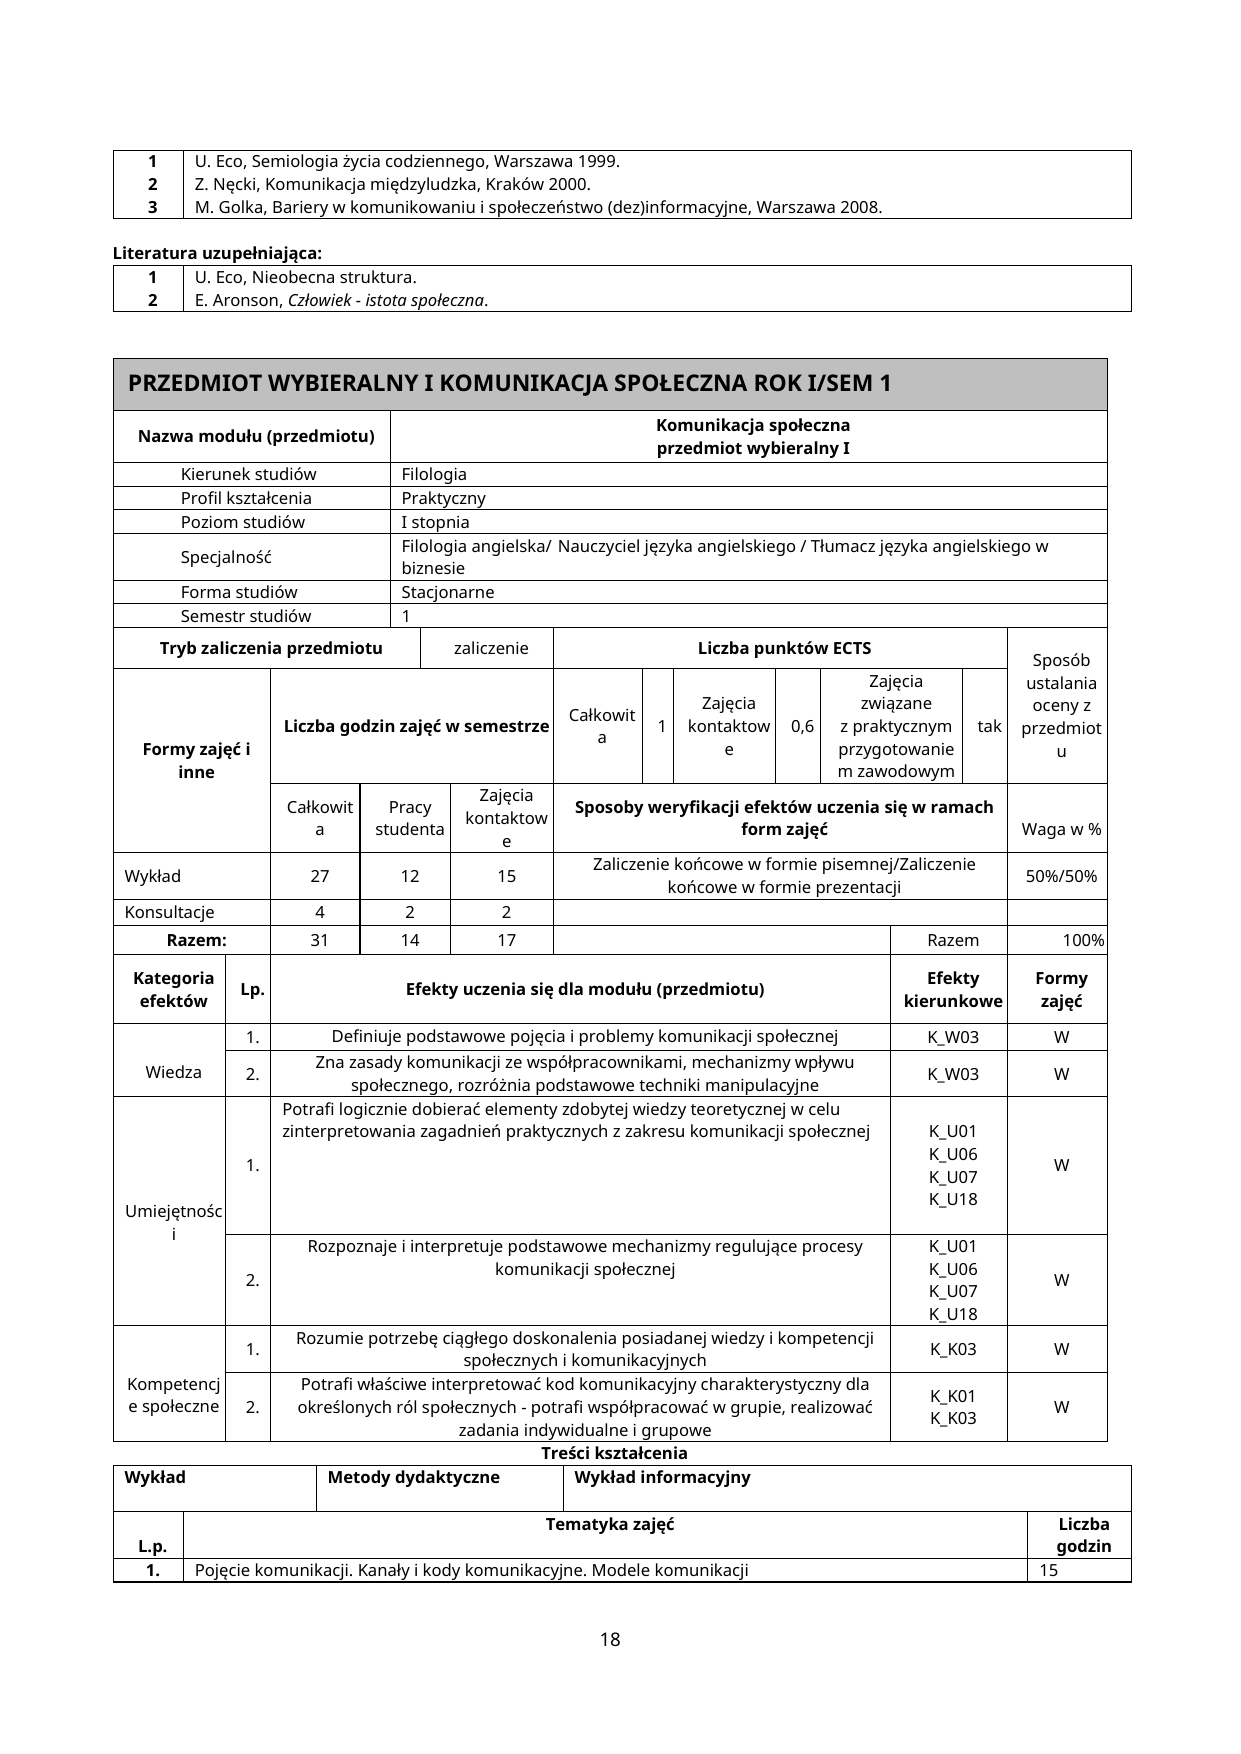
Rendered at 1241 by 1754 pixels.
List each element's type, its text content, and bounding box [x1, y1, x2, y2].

table_cell Tryb zaliczenia przedmiotu [114, 628, 420, 668]
table_cell 0,6 [776, 669, 820, 783]
table_cell W [1008, 1373, 1107, 1441]
table_header Metody dydaktyczne [317, 1466, 563, 1511]
text Literatura uzupełniająca: [112, 242, 1117, 264]
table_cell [184, 1559, 1027, 1581]
table_cell Rozumie potrzebę ciągłego doskonalenia posiadanej wiedzy i kompetencji społecznych i komunikacyjnych [271, 1326, 890, 1372]
table_cell 4 [271, 900, 359, 925]
table_cell Liczba godzin zajęć w semestrze [271, 669, 553, 783]
table_header PRZEDMIOT WYBIERALNY I KOMUNIKACJA SPOŁECZNA ROK I/SEM 1 [114, 359, 1107, 410]
table_cell Formy zajęć i inne [114, 669, 270, 852]
table_cell 1 [391, 604, 1107, 627]
table_cell Umiejętności [114, 1097, 225, 1325]
table_cell Lp. [226, 955, 270, 1023]
table_cell Potrafi właściwe interpretować kod komunikacyjny charakterystyczny dla określonych ról społecznych - potrafi współpracować w grupie, realizować zadania indywidualne i grupowe [271, 1373, 890, 1441]
table_cell 50%/50% [1008, 853, 1107, 898]
table_cell Stacjonarne [391, 581, 1107, 603]
table_cell 2 [451, 900, 553, 925]
table_cell Waga w % [1008, 784, 1107, 852]
table_cell Praktyczny [391, 487, 1107, 509]
table_cell W [1008, 1024, 1107, 1050]
table_cell 1. [114, 1559, 183, 1581]
table_cell Kategoria efektów [114, 955, 225, 1023]
table_cell 2. [226, 1373, 270, 1441]
table_cell Filologia [391, 463, 1107, 486]
table_cell 2. [226, 1235, 270, 1325]
table_cell 15 [451, 853, 553, 898]
table_cell Nazwa modułu (przedmiotu) [114, 411, 390, 462]
table_cell W [1008, 1326, 1107, 1372]
table_cell [554, 900, 1007, 925]
table_cell Liczba punktów ECTS [554, 628, 1007, 668]
table_cell W [1008, 1235, 1107, 1325]
table_cell Całkowita [271, 784, 359, 852]
table_cell Formy zajęć [1008, 955, 1107, 1023]
table_cell K_K03 [891, 1326, 1007, 1372]
table_cell Kierunek studiów [114, 463, 390, 486]
table_cell W [1008, 1097, 1107, 1233]
text Treści kształcenia [112, 1442, 1117, 1465]
table_cell Efekty kierunkowe [891, 955, 1007, 1023]
table_cell U. Eco, Semiologia życia codziennego, Warszawa 1999. Z. Nęcki, Komunikacja międzyludzka, Kraków 2000. M. Golka, Bariery w komunikowaniu i społeczeństwo (dez)informacyjne, Warszawa 2008. [184, 151, 1131, 218]
table_cell Pracy studenta [361, 784, 450, 852]
table_cell 1 2 3 [114, 151, 183, 218]
table_cell L.p. [114, 1512, 183, 1558]
table_cell Zajęcia związane z praktycznym przygotowaniem zawodowym [821, 669, 962, 783]
table_cell Zna zasady komunikacji ze współpracownikami, mechanizmy wpływu społecznego, rozróżnia podstawowe techniki manipulacyjne [271, 1051, 890, 1096]
table_cell Całkowita [554, 669, 642, 783]
table_cell 2. [226, 1051, 270, 1096]
table_cell Komunikacja społeczna przedmiot wybieralny I [391, 411, 1107, 462]
table_cell tak [963, 669, 1007, 783]
table_cell Efekty uczenia się dla modułu (przedmiotu) [271, 955, 890, 1023]
table_cell Potrafi logicznie dobierać elementy zdobytej wiedzy teoretycznej w celu zinterpretowania zagadnień praktycznych z zakresu komunikacji społecznej [271, 1097, 890, 1233]
table_cell 31 [271, 926, 359, 954]
table_cell Tematyka zajęć [184, 1512, 1027, 1558]
table_cell Kompetencje społeczne [114, 1326, 225, 1441]
table_cell 1 [643, 669, 673, 783]
table_cell [1008, 900, 1107, 925]
table_cell 1. [226, 1326, 270, 1372]
table_cell Filologia angielska/ Nauczyciel języka angielskiego / Tłumacz języka angielskiego w biznesie [391, 534, 1107, 579]
table_cell Zaliczenie końcowe w formie pisemnej/Zaliczenie końcowe w formie prezentacji [554, 853, 1007, 898]
table_cell Liczba godzin [1028, 1512, 1131, 1558]
table_cell Zajęcia kontaktowe [674, 669, 775, 783]
table_cell Wiedza [114, 1024, 225, 1096]
table_cell Sposób ustalania oceny z przedmiotu [1008, 628, 1107, 783]
table_cell Semestr studiów [114, 604, 390, 627]
table_cell 12 [361, 853, 450, 898]
table_cell zaliczenie [421, 628, 553, 668]
table_cell K_W03 [891, 1024, 1007, 1050]
table_cell 15 [1028, 1559, 1131, 1581]
table_cell K_W03 [891, 1051, 1007, 1096]
table_cell 17 [451, 926, 553, 954]
table_cell I stopnia [391, 510, 1107, 533]
table_cell 1. [226, 1097, 270, 1233]
table_cell 14 [361, 926, 450, 954]
table_header Wykład [114, 1466, 316, 1511]
table_header 1 2 [114, 266, 183, 311]
table_cell 2 [361, 900, 450, 925]
table_cell K_U01 K_U06 K_U07 K_U18 [891, 1235, 1007, 1325]
table_cell Definiuje podstawowe pojęcia i problemy komunikacji społecznej [271, 1024, 890, 1050]
table_cell K_U01 K_U06 K_U07 K_U18 [891, 1097, 1007, 1233]
table_cell Wykład [114, 853, 270, 898]
table_header U. Eco, Nieobecna struktura. E. Aronson, Człowiek - istota społeczna. [184, 266, 1131, 311]
table_cell Sposoby weryfikacji efektów uczenia się w ramach form zajęć [554, 784, 1007, 852]
table_cell [554, 926, 890, 954]
table_cell 27 [271, 853, 359, 898]
table_cell K_K01 K_K03 [891, 1373, 1007, 1441]
table_cell Specjalność [114, 534, 390, 579]
table_cell 1. [226, 1024, 270, 1050]
table_header Wykład informacyjny [564, 1466, 1131, 1511]
table_cell Forma studiów [114, 581, 390, 603]
table_cell Rozpoznaje i interpretuje podstawowe mechanizmy regulujące procesy komunikacji społecznej [271, 1235, 890, 1325]
table_cell Zajęcia kontaktowe [451, 784, 553, 852]
table_cell Poziom studiów [114, 510, 390, 533]
table_cell Profil kształcenia [114, 487, 390, 509]
table_cell W [1008, 1051, 1107, 1096]
table_cell Razem: [114, 926, 270, 954]
table_cell Razem [891, 926, 1007, 954]
table_cell 100% [1008, 926, 1107, 954]
table_cell Konsultacje [114, 900, 270, 925]
